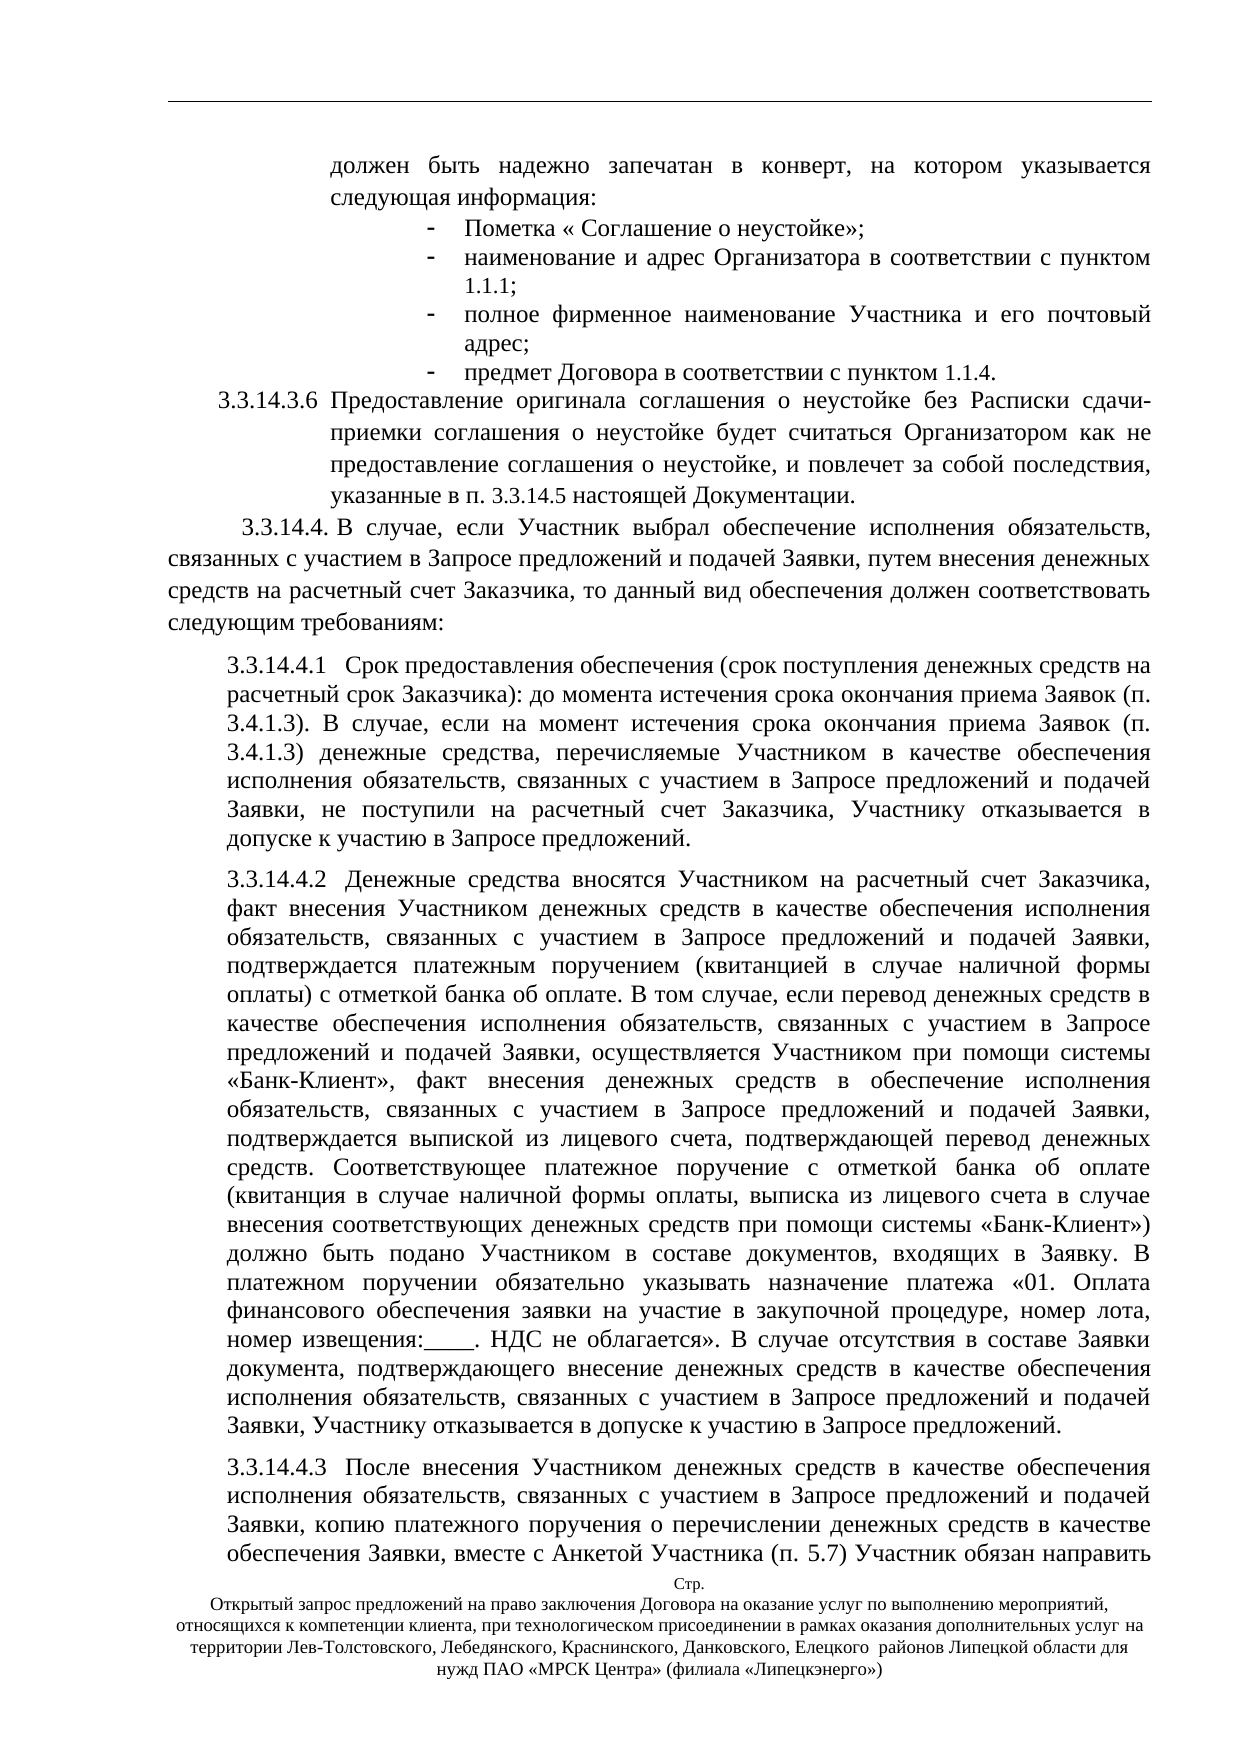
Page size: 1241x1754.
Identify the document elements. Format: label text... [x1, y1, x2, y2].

list В случае, если Участник выбрал обеспечение исполнения обязательств, связанных с участием в Запросе предложений и подачей Заявки, путем внесения денежных средств на расчетный счет Заказчика, то данный вид обеспечения должен соответствовать следующим требованиям: [168, 512, 1152, 635]
list Предоставление оригинала соглашения о неустойке без Расписки сдачи-приемки соглашения о неустойке будет считаться Организатором как не предоставление соглашения о неустойке, и повлечет за собой последствия, указанные в п. 3.3.14.5 настоящей Документации. [218, 386, 1152, 509]
list полное фирменное наименование Участника и его почтовый адрес; [427, 299, 1152, 357]
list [218, 150, 1152, 210]
list Пометка « Соглашение о неустойке»; [427, 213, 1152, 242]
list Денежные средства вносятся Участником на расчетный счет Заказчика, факт внесения Участником денежных средств в качестве обеспечения исполнения обязательств, связанных с участием в Запросе предложений и подачей Заявки, подтверждается платежным поручением (квитанцией в случае наличной формы оплаты) с отметкой банка об оплате. В том случае, если перевод денежных средств в качестве обеспечения исполнения обязательств, связанных с участием в Запросе предложений и подачей Заявки, осуществляется Участником при помощи системы «Банк-Клиент», факт внесения денежных средств в обеспечение исполнения обязательств, связанных с участием в Запросе предложений и подачей Заявки, подтверждается выпиской из лицевого счета, подтверждающей перевод денежных средств. Соответствующее платежное поручение с отметкой банка об оплате (квитанция в случае наличной формы оплаты, выписка из лицевого счета в случае внесения соответствующих денежных средств при помощи системы «Банк-Клиент») должно быть подано Участником в составе документов, входящих в Заявку. В платежном поручении обязательно указывать назначение платежа «01. Оплата финансового обеспечения заявки на участие в закупочной процедуре, номер лота, номер извещения:____. НДС не облагается». В случае отсутствия в составе Заявки документа, подтверждающего внесение денежных средств в качестве обеспечения исполнения обязательств, связанных с участием в Запросе предложений и подачей Заявки, Участнику отказывается в допуске к участию в Запросе предложений. [227, 864, 1152, 1439]
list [227, 1452, 1152, 1567]
list предмет Договора в соответствии с пунктом 1.1.4. [427, 357, 1152, 386]
list наименование и адрес Организатора в соответствии с пунктом 1.1.1; [427, 242, 1152, 299]
list Срок предоставления обеспечения (срок поступления денежных средств на расчетный срок Заказчика): до момента истечения срока окончания приема Заявок (п. 3.4.1.3). В случае, если на момент истечения срока окончания приема Заявок (п. 3.4.1.3) денежные средства, перечисляемые Участником в качестве обеспечения исполнения обязательств, связанных с участием в Запросе предложений и подачей Заявки, не поступили на расчетный счет Заказчика, Участнику отказывается в допуске к участию в Запросе предложений. [227, 651, 1152, 852]
